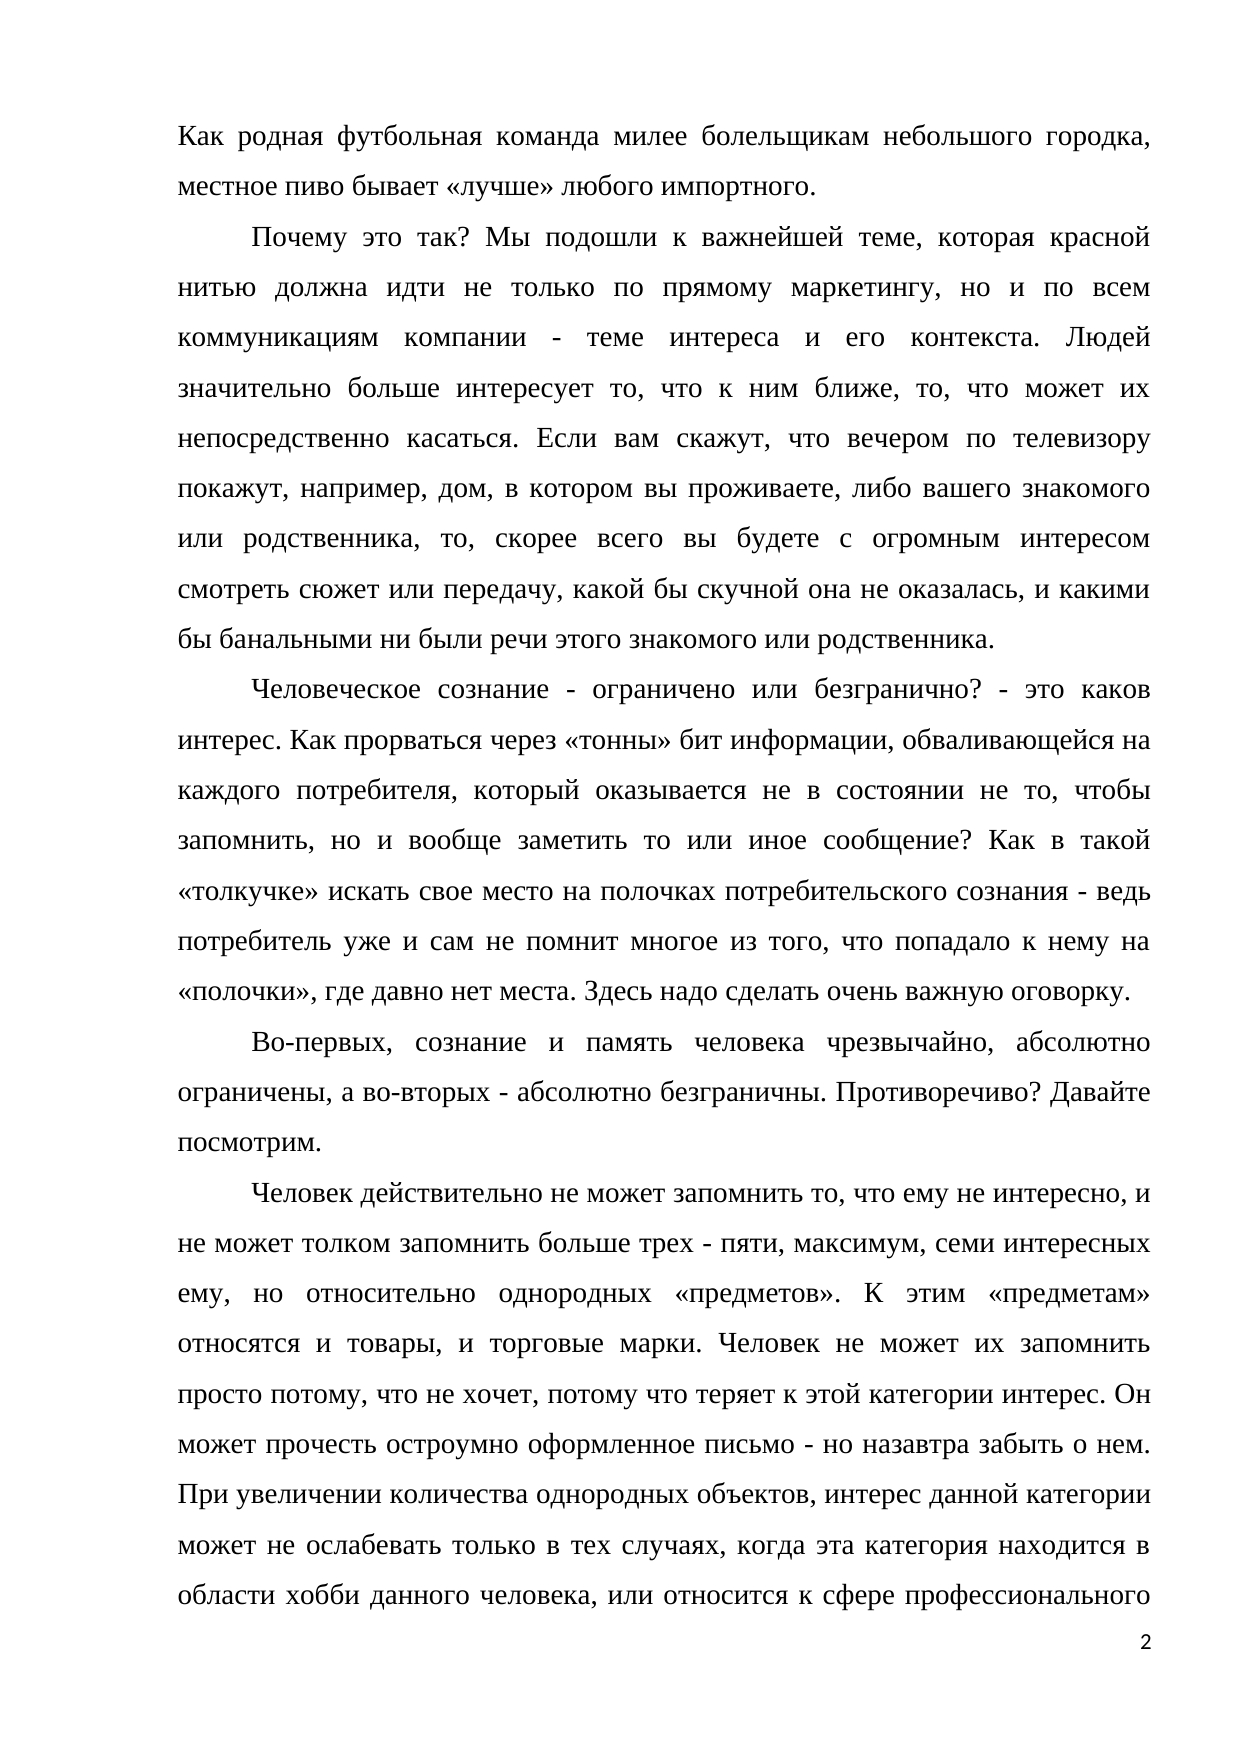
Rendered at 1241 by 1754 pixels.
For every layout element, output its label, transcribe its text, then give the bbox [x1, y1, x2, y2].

text Почему это так? Мы подошли к важнейшей теме, которая красной нитью должна идти не только по прямому маркетингу, но и по всем коммуникациям компании - теме интереса и его контекста. Людей значительно больше интересует то, что к ним ближе, то, что может их непосредственно касаться. Если вам скажут, что вечером по телевизору покажут, например, дом, в котором вы проживаете, либо вашего знакомого или родственника, то, скорее всего вы будете с огромным интересом смотреть сюжет или передачу, какой бы скучной она не оказалась, и какими бы банальными ни были речи этого знакомого или родственника. [177, 219, 1152, 655]
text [177, 1175, 1152, 1611]
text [177, 118, 1152, 202]
text Человеческое сознание - ограничено или безгранично? - это каков интерес. Как прорваться через «тонны» бит информации, обваливающейся на каждого потребителя, который оказывается не в состоянии не то, чтобы запомнить, но и вообще заметить то или иное сообщение? Как в такой «толкучке» искать свое место на полочках потребительского сознания - ведь потребитель уже и сам не помнит многое из того, что попадало к нему на «полочки», где давно нет места. Здесь надо сделать очень важную оговорку. [177, 672, 1152, 1007]
text Во-первых, сознание и память человека чрезвычайно, абсолютно ограничены, а во-вторых - абсолютно безграничны. Противоречиво? Давайте посмотрим. [177, 1024, 1152, 1158]
